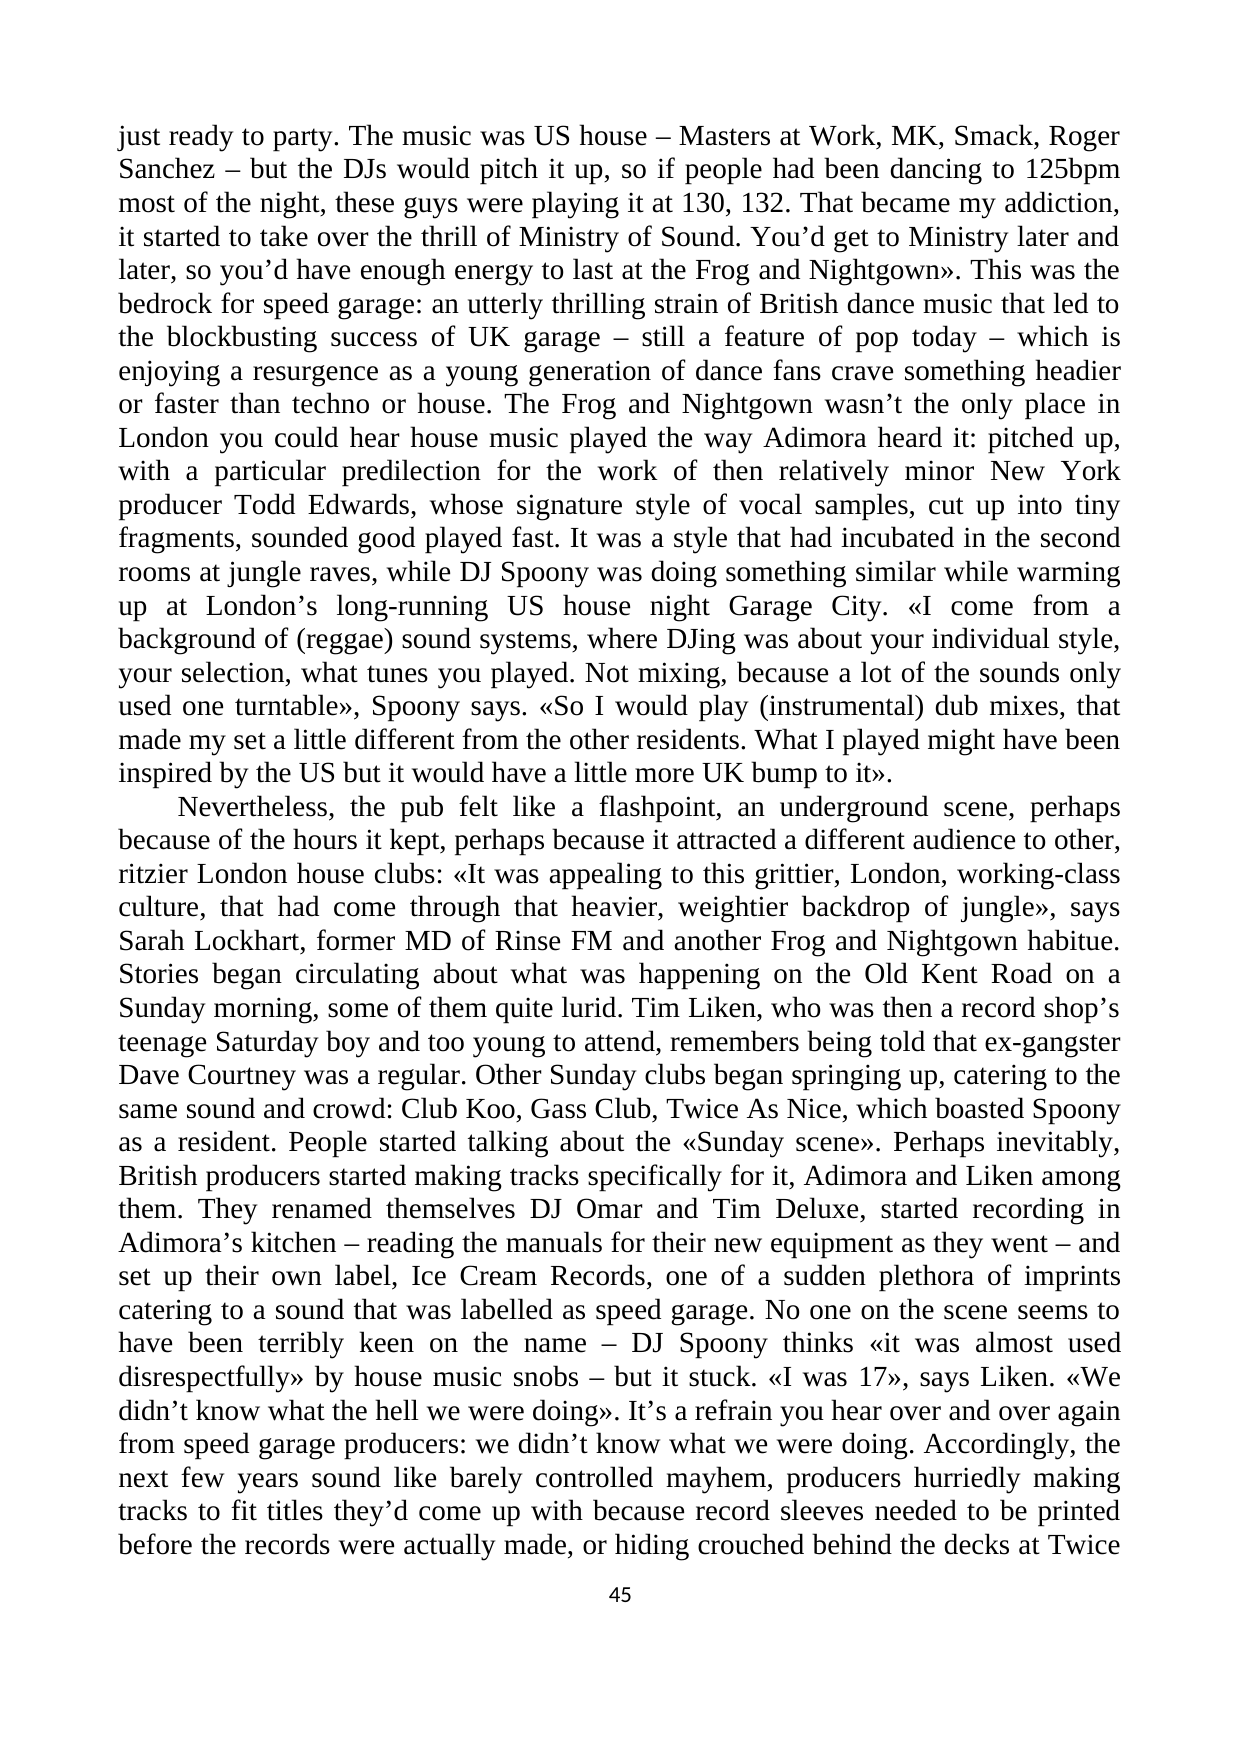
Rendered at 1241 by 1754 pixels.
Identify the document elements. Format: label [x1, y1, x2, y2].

text [118, 789, 1122, 1560]
text [118, 118, 1122, 789]
